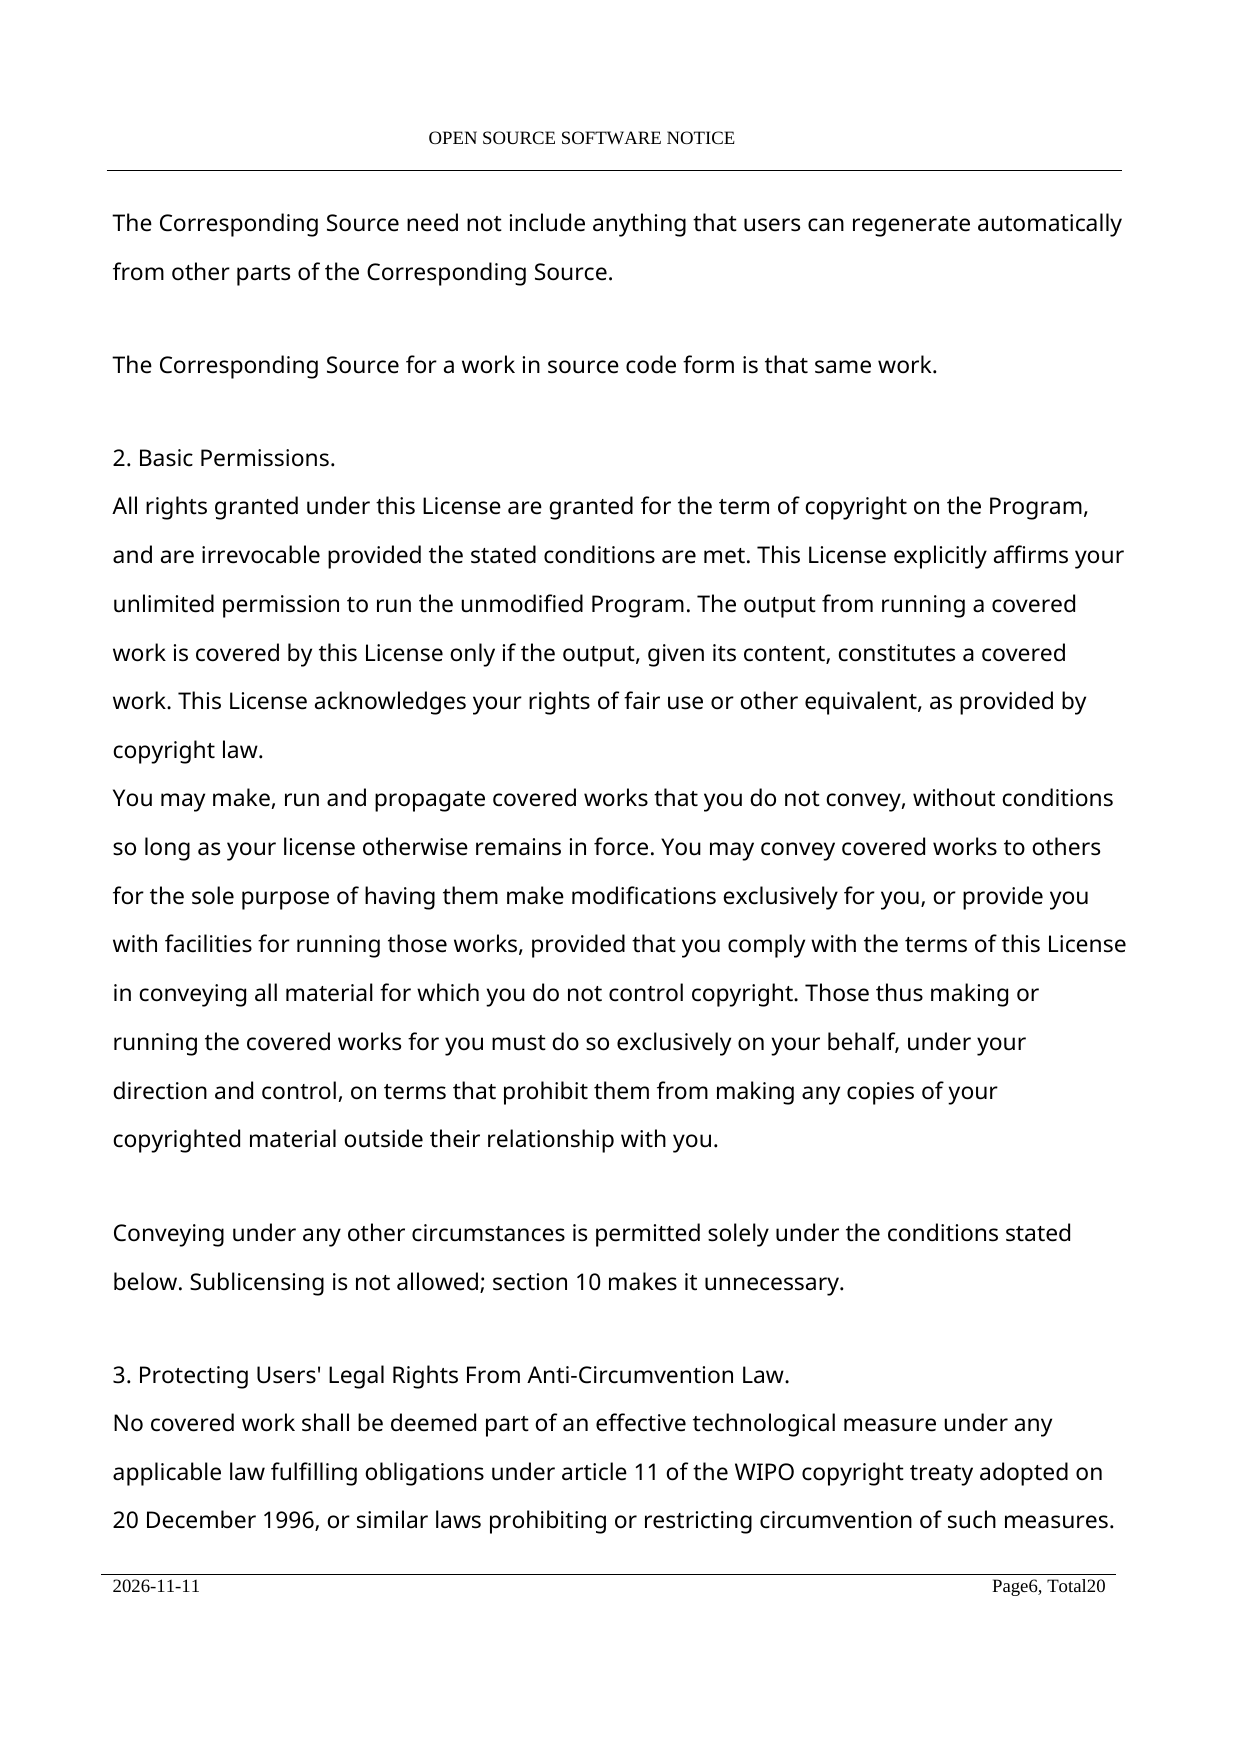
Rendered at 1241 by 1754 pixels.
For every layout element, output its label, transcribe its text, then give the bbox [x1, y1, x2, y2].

text Conveying under any other circumstances is permitted solely under the conditions stated below. Sublicensing is not allowed; section 10 makes it unnecessary. [112, 1216, 1128, 1297]
text 2. Basic Permissions. [112, 442, 1128, 474]
text The Corresponding Source for a work in source code form is that same work. [112, 348, 1128, 381]
text No covered work shall be deemed part of an effective technological measure under any applicable law fulfilling obligations under article 11 of the WIPO copyright treaty adopted on 20 December 1996, or similar laws prohibiting or restricting circumvention of such measures. [112, 1406, 1128, 1536]
text 3. Protecting Users' Legal Rights From Anti-Circumvention Law. [112, 1358, 1128, 1391]
text All rights granted under this License are granted for the term of copyright on the Program, and are irrevocable provided the stated conditions are met. This License explicitly affirms your unlimited permission to run the unmodified Program. The output from running a covered work is covered by this License only if the output, given its content, constitutes a covered work. This License acknowledges your rights of fair use or other equivalent, as provided by copyright law. [112, 490, 1128, 766]
text You may make, run and propagate covered works that you do not convey, without conditions so long as your license otherwise remains in force. You may convey covered works to others for the sole purpose of having them make modifications exclusively for you, or provide you with facilities for running those works, provided that you comply with the terms of this License in conveying all material for which you do not control copyright. Those thus making or running the covered works for you must do so exclusively on your behalf, under your direction and control, on terms that prohibit them from making any copies of your copyrighted material outside their relationship with you. [112, 782, 1128, 1155]
text The Corresponding Source need not include anything that users can regenerate automatically from other parts of the Corresponding Source. [112, 206, 1128, 288]
